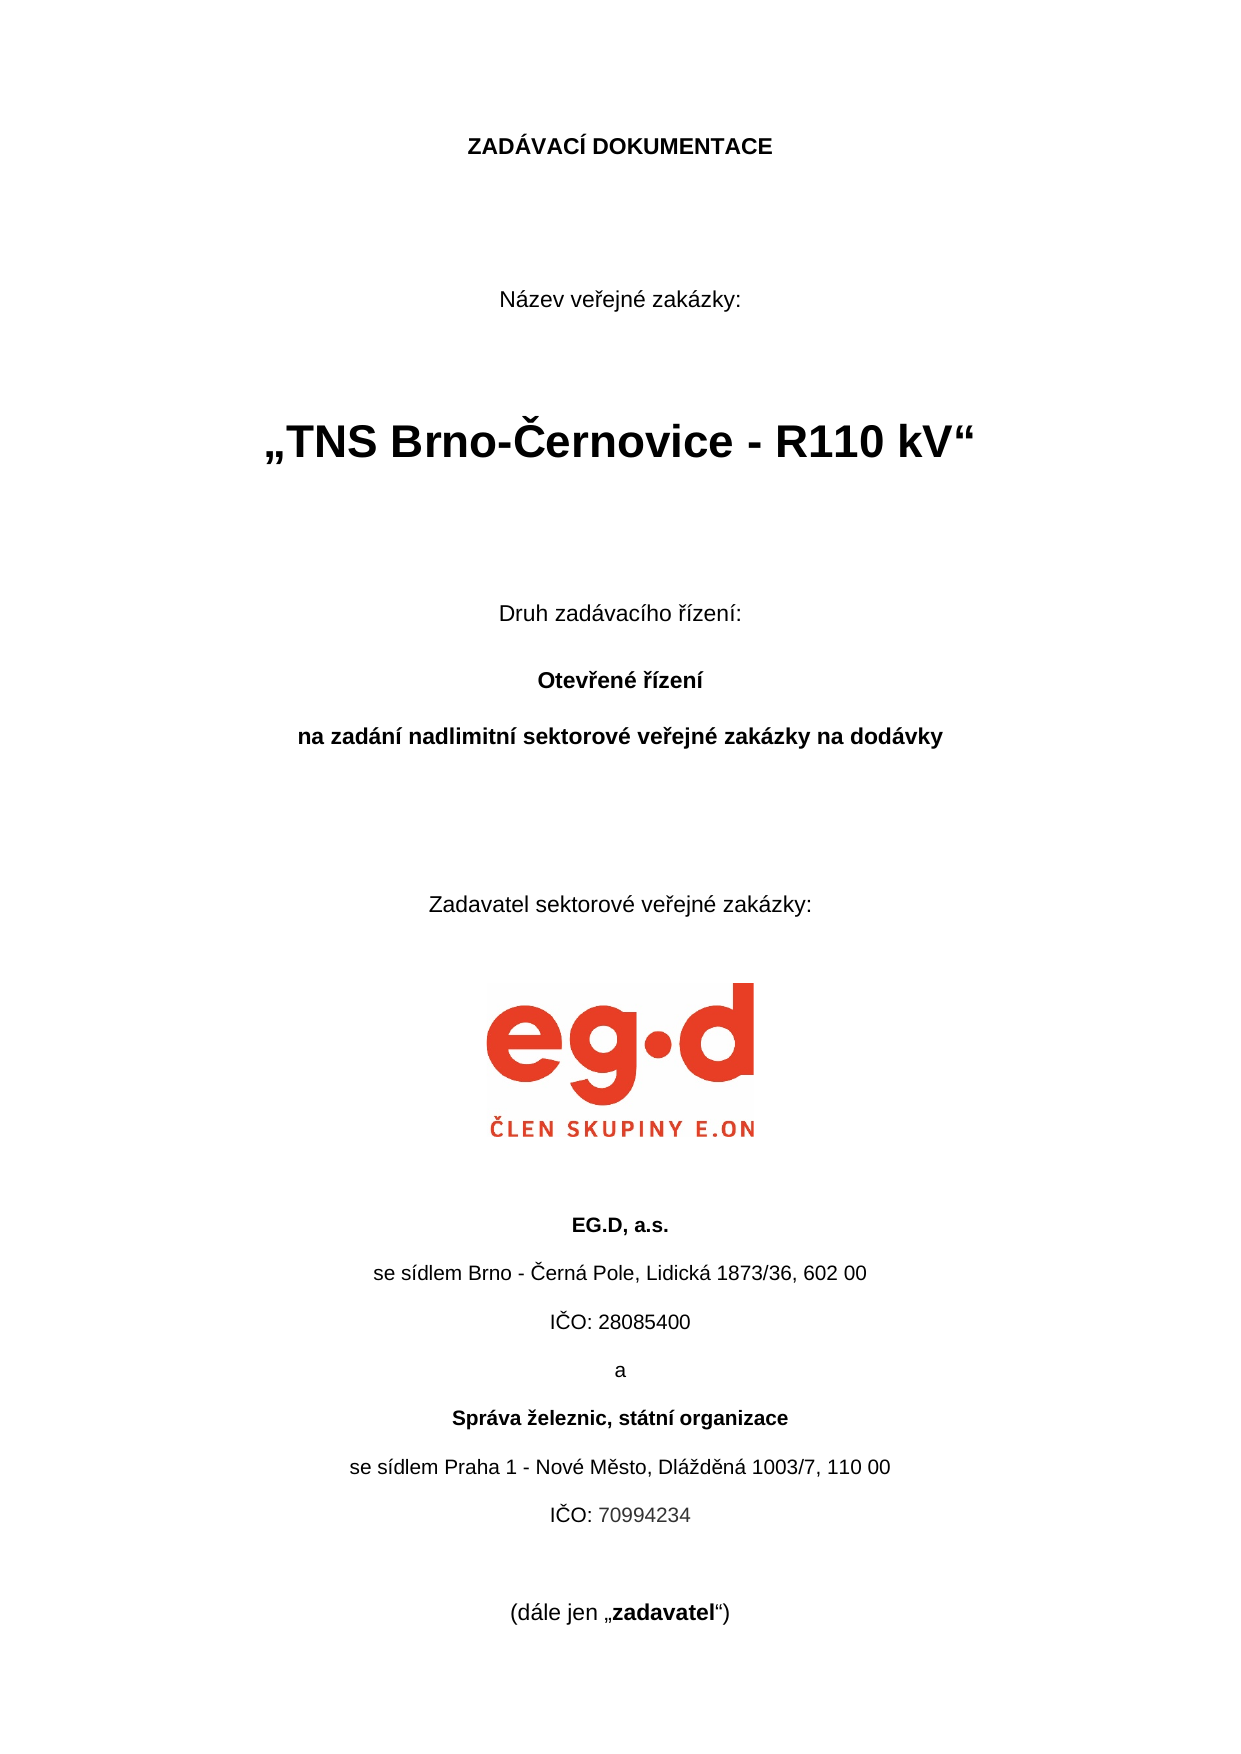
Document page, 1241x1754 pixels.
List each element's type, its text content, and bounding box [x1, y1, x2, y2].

text ZADÁVACÍ DOKUMENTACE [148, 133, 1092, 159]
text (dále jen „zadavatel“) [148, 1599, 1092, 1625]
text Název veřejné zakázky: [148, 286, 1092, 312]
text EG.D, a.s. [148, 1213, 1092, 1237]
text a [148, 1358, 1092, 1382]
text se sídlem Praha 1 - Nové Město, Dlážděná 1003/7, 110 00 [148, 1454, 1092, 1478]
text Správa železnic, státní organizace [148, 1406, 1092, 1430]
text Otevřené řízení [148, 667, 1092, 694]
text IČO: 70994234 [148, 1503, 1092, 1527]
text IČO: 28085400 [148, 1309, 1092, 1333]
text se sídlem Brno - Černá Pole, Lidická 1873/36, 602 00 [148, 1261, 1092, 1285]
text Zadavatel sektorové veřejné zakázky: [148, 891, 1092, 917]
text „TNS Brno-Černovice - R110 kV“ [148, 414, 1092, 467]
text na zadání nadlimitní sektorové veřejné zakázky na dodávky [148, 723, 1092, 749]
text Druh zadávacího řízení: [148, 600, 1092, 626]
picture [486, 983, 754, 1137]
